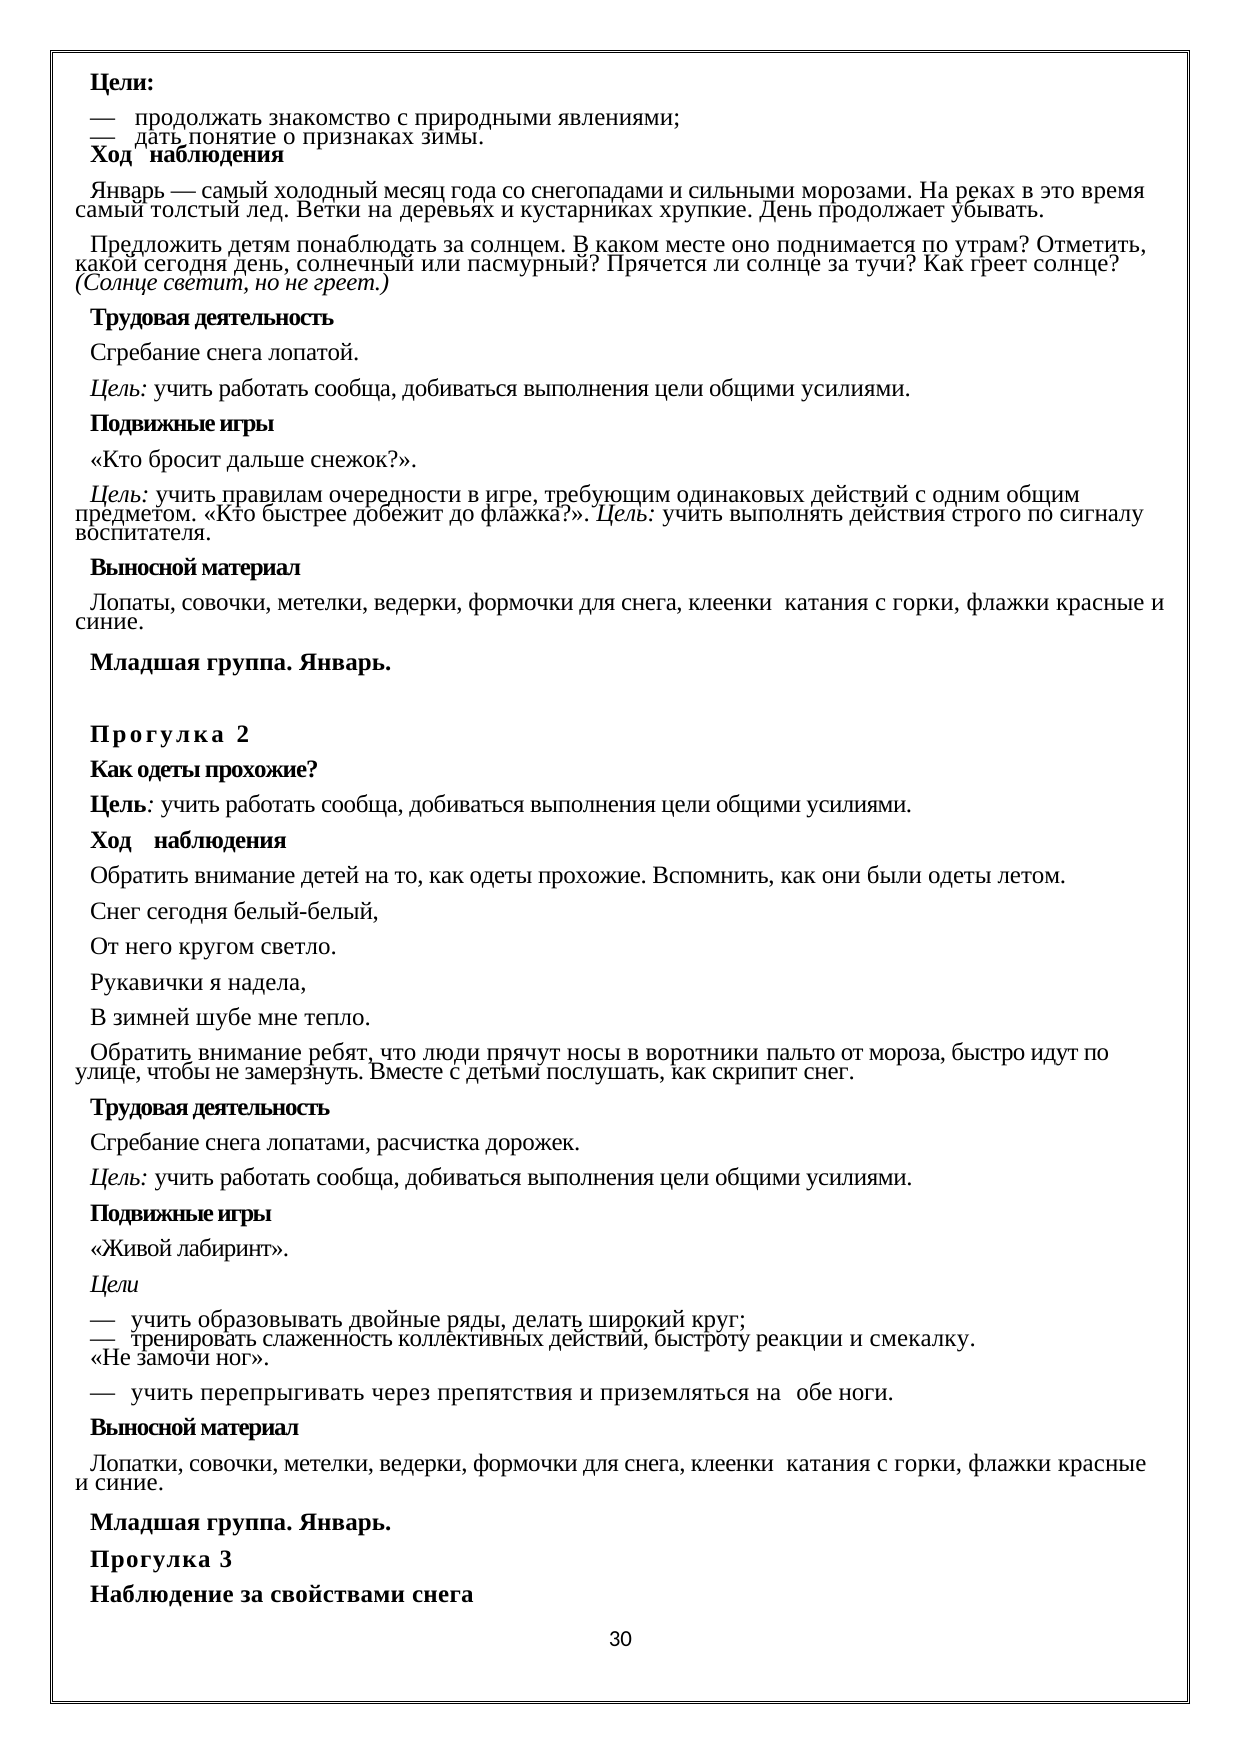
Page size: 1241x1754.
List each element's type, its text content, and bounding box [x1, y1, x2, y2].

text «Живой лабиринт». [75, 1242, 1165, 1260]
text Младшая группа. Январь. [75, 1510, 1165, 1535]
text Цели: [75, 75, 107, 94]
text Снег сегодня белый-белый, [75, 904, 1165, 923]
text Цель: учить работать сообща, добиваться выполнения цели общими усилиями. [104, 1171, 1165, 1189]
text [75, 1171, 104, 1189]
text Январь — самый холодный месяц года со снегопадами и сильными морозами. На реках в это время самый толстый лед. Ветки на деревьях и кустарниках хрупкие. День продолжает убывать. [75, 183, 1165, 221]
text Цель: учить правилам очередности в игре, требующим одинаковых действий с одним общим предметом. «Кто быстрее добежит до флажка?». Цель: учить выполнять действия строго по сигналу воспитателя. [75, 487, 1165, 544]
text Лопаты, совочки, метелки, ведерки, формочки для снега, клеенки катания с горки, флажки красные и синие. [75, 596, 1165, 633]
text Прогулка 2 [75, 727, 1165, 746]
text Цель: учить работать сообща, добиваться выполнения цели общими усилиями. [107, 798, 1165, 817]
text Младшая группа. Январь. [75, 650, 1165, 675]
text Лопатки, совочки, метелки, ведерки, формочки для снега, клеенки катания с горки, флажки красные и синие. [75, 1456, 1165, 1494]
text Как одеты прохожие? [75, 762, 1165, 781]
text Подвижные игры [75, 417, 1165, 435]
text Рукавички я надела, [75, 975, 1165, 994]
text Цели [75, 1277, 104, 1296]
list продолжать знакомство с природными явлениями; [75, 110, 1165, 129]
list дать понятие о признаках зимы. [75, 129, 1165, 148]
text Ход наблюдения [75, 833, 1165, 852]
text Сгребание снега лопатой. [75, 346, 1165, 364]
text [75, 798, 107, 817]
text Цель: учить работать сообща, добиваться выполнения цели общими усилиями. [104, 381, 1165, 400]
text Обратить внимание детей на то, как одеты прохожие. Вспомнить, как они были одеты летом. [75, 869, 1165, 887]
text От него кругом светло. [75, 939, 1165, 958]
text Цели [104, 1277, 1165, 1296]
text Прогулка 3 [75, 1552, 1165, 1571]
list тренировать слаженность коллективных действий, быстроту реакции и смекалку. [75, 1331, 1165, 1350]
text — учить перепрыгивать через препятствия и приземляться на обе ноги. [75, 1385, 1165, 1404]
text «Не замочи ног». [75, 1350, 1165, 1369]
text «Кто бросит дальше снежок?». [75, 452, 1165, 471]
text Сгребание снега лопатами, расчистка дорожек. [75, 1135, 1165, 1154]
text Наблюдение за свойствами снега [75, 1587, 1165, 1606]
text В зимней шубе мне тепло. [75, 1010, 1165, 1029]
text Выносной материал [75, 1421, 1165, 1439]
text Ход наблюдения [75, 148, 1165, 167]
text Трудовая деятельность [75, 310, 1165, 329]
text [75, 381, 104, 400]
text Выносной материал [75, 560, 1165, 579]
text Трудовая деятельность [75, 1100, 1165, 1119]
text Обратить внимание ребят, что люди прячут носы в воротники пальто от мороза, быстро идут по улице, чтобы не замерзнуть. Вместе с детьми послушать, как скрипит снег. [75, 1046, 1165, 1083]
text Подвижные игры [75, 1206, 1165, 1225]
text Цели: [107, 75, 1165, 94]
text Предложить детям понаблюдать за солнцем. В каком месте оно поднимается по утрам? Отметить, какой сегодня день, солнечный или пасмурный? Прячется ли солнце за тучи? Как греет солнце? (Солнце светит, но не греет.) [75, 237, 1165, 294]
list учить образовывать двойные ряды, делать широкий круг; [75, 1312, 1165, 1331]
